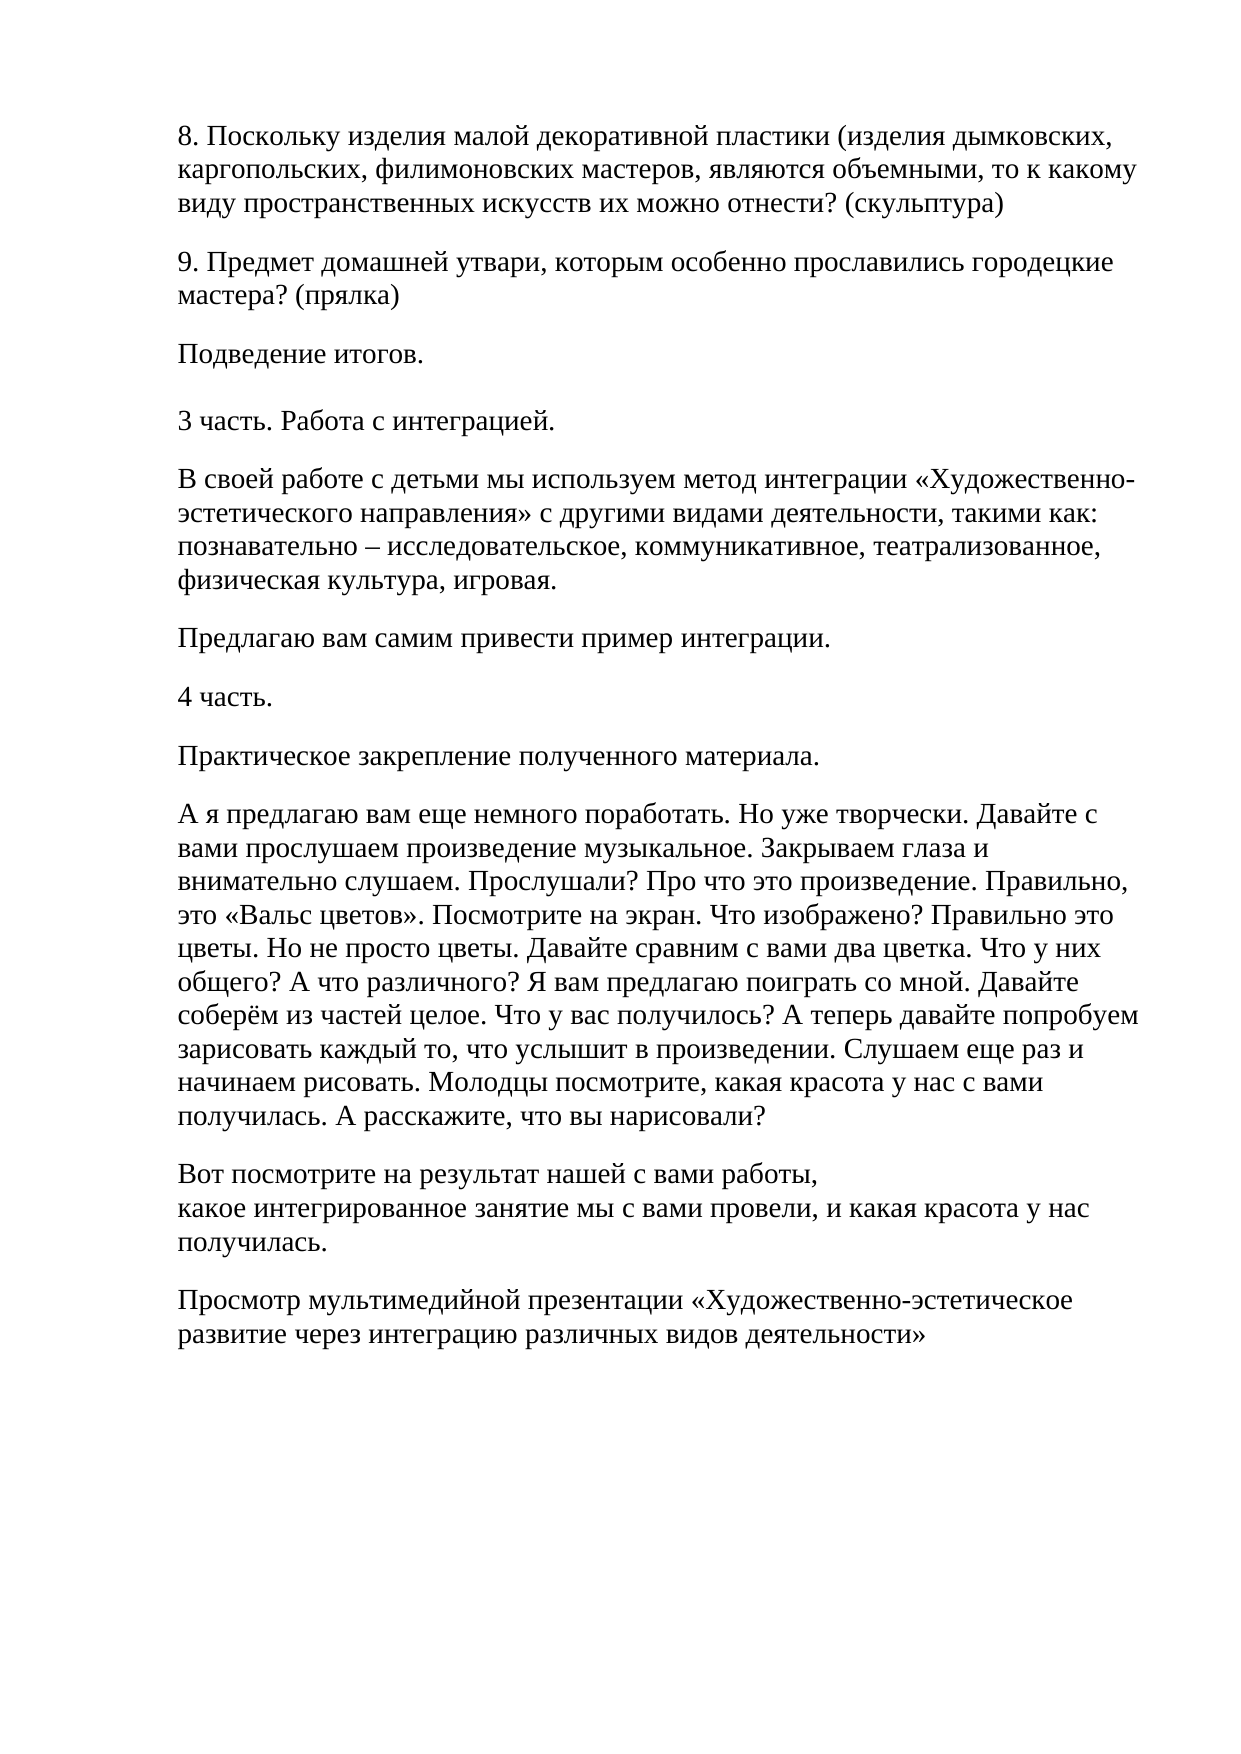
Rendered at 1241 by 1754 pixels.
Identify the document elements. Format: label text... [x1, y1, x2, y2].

text Просмотр мультимедийной презентации «Художественно-эстетическое развитие через интеграцию различных видов деятельности» [177, 1282, 1152, 1349]
text 9. Предмет домашней утвари, которым особенно прославились городецкие мастера? (прялка) [177, 244, 1152, 311]
text В своей работе с детьми мы используем метод интеграции «Художественно-эстетического направления» с другими видами деятельности, такими как: познавательно – исследовательское, коммуникативное, театрализованное, физическая культура, игровая. [177, 461, 1152, 596]
text 4 часть. [177, 679, 1152, 713]
text Практическое закрепление полученного материала. [177, 738, 1152, 771]
text А я предлагаю вам еще немного поработать. Но уже творчески. Давайте с вами прослушаем произведение музыкальное. Закрываем глаза и внимательно слушаем. Прослушали? Про что это произведение. Правильно, это «Вальс цветов». Посмотрите на экран. Что изображено? Правильно это цветы. Но не просто цветы. Давайте сравним с вами два цветка. Что у них общего? А что различного? Я вам предлагаю поиграть со мной. Давайте соберём из частей целое. Что у вас получилось? А теперь давайте попробуем зарисовать каждый то, что услышит в произведении. Слушаем еще раз и начинаем рисовать. Молодцы посмотрите, какая красота у нас с вами получилась. А расскажите, что вы нарисовали? [177, 796, 1152, 1132]
text Вот посмотрите на результат нашей с вами работы, какое интегрированное занятие мы с вами провели, и какая красота у нас получилась. [177, 1157, 1152, 1257]
text 3 часть. Работа с интеграцией. [177, 403, 1152, 436]
text Предлагаю вам самим привести пример интеграции. [177, 621, 1152, 654]
text Подведение итогов. [177, 336, 1152, 369]
text 8. Поскольку изделия малой декоративной пластики (изделия дымковских, каргопольских, филимоновских мастеров, являются объемными, то к какому виду пространственных искусств их можно отнести? (скульптура) [177, 118, 1152, 219]
